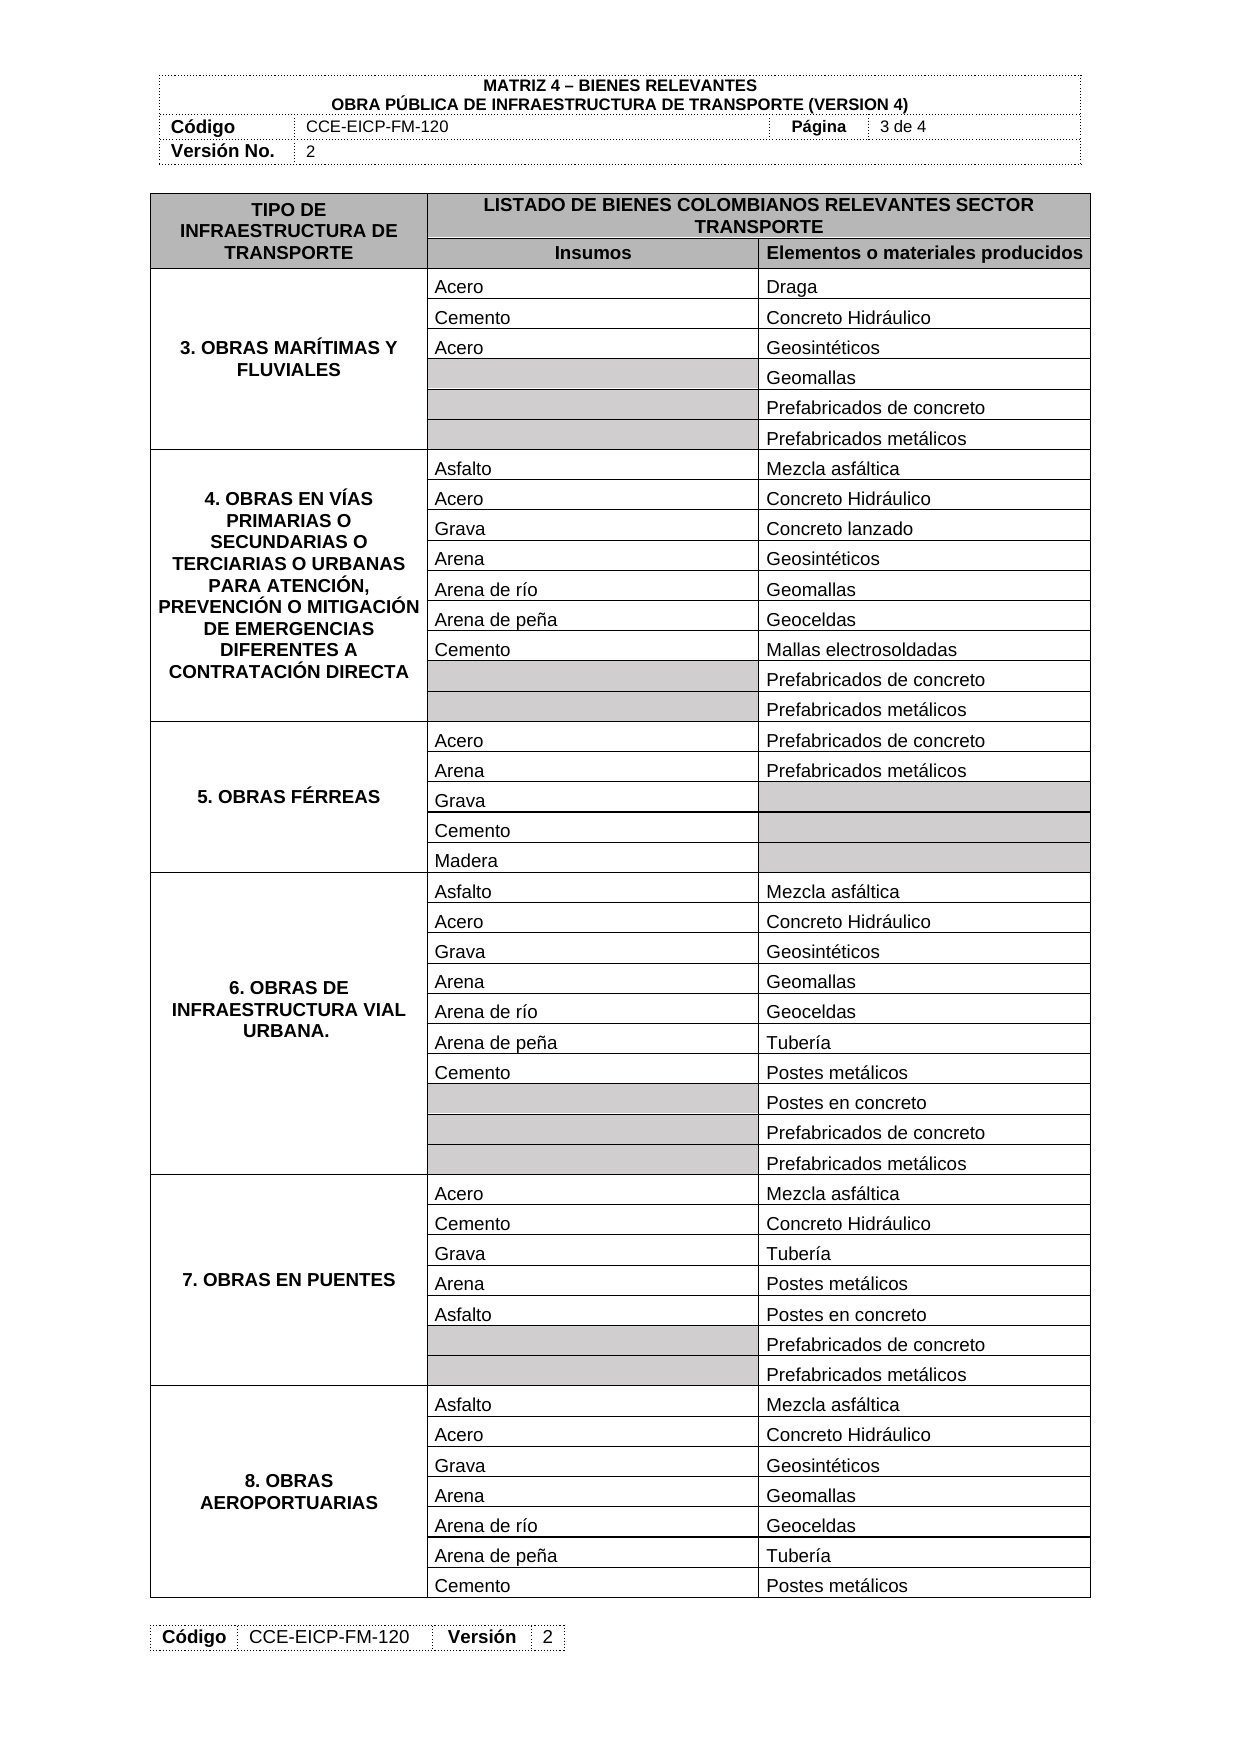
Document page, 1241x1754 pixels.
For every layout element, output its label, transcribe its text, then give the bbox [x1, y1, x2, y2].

table_cell Prefabricados de concreto [759, 1326, 1090, 1355]
table_cell [428, 359, 758, 388]
table_cell Geosintéticos [759, 541, 1090, 570]
table_cell Acero [428, 480, 758, 509]
table_cell Tubería [759, 1235, 1090, 1264]
table_cell Geomallas [759, 571, 1090, 600]
table_cell Concreto Hidráulico [759, 1417, 1090, 1446]
table_cell Geosintéticos [759, 1447, 1090, 1476]
table_cell 8. OBRAS AEROPORTUARIAS [151, 1386, 427, 1597]
table_cell Draga [759, 269, 1090, 298]
table_cell Concreto Hidráulico [759, 299, 1090, 328]
table_cell 3. OBRAS MARÍTIMAS Y FLUVIALES [151, 269, 427, 449]
table_cell Grava [428, 1447, 758, 1476]
table_cell Cemento [428, 1205, 758, 1234]
table_cell [428, 1145, 758, 1174]
table_cell Geoceldas [759, 1507, 1090, 1536]
table_cell Grava [428, 510, 758, 539]
table_cell Grava [428, 933, 758, 962]
table_cell Madera [428, 843, 758, 872]
table_cell Concreto Hidráulico [759, 1205, 1090, 1234]
table_cell Postes en concreto [759, 1296, 1090, 1325]
table_cell Mezcla asfáltica [759, 1386, 1090, 1416]
table_cell Tubería [759, 1024, 1090, 1053]
table_cell Prefabricados metálicos [759, 752, 1090, 781]
table_cell Postes metálicos [759, 1054, 1090, 1083]
table_cell Postes en concreto [759, 1084, 1090, 1113]
table_cell Arena [428, 1266, 758, 1295]
table_cell Arena [428, 1477, 758, 1506]
table_cell [428, 692, 758, 721]
table_cell Acero [428, 903, 758, 932]
table_cell Arena de río [428, 1507, 758, 1536]
table_cell [428, 420, 758, 449]
table_cell Geosintéticos [759, 329, 1090, 358]
table_cell Arena de peña [428, 1024, 758, 1053]
table_cell 6. OBRAS DE INFRAESTRUCTURA VIAL URBANA. [151, 873, 427, 1174]
table_cell Geosintéticos [759, 933, 1090, 962]
table_cell Concreto Hidráulico [759, 480, 1090, 509]
table_cell Elementos o materiales producidos [759, 239, 1090, 268]
table_cell Arena de peña [428, 601, 758, 630]
table_cell Arena [428, 541, 758, 570]
table_cell [428, 661, 758, 691]
table_cell Prefabricados de concreto [759, 390, 1090, 419]
table_cell Prefabricados de concreto [759, 722, 1090, 751]
table_cell Insumos [428, 239, 758, 268]
table_cell Acero [428, 269, 758, 298]
table_cell 4. OBRAS EN VÍAS PRIMARIAS O SECUNDARIAS O TERCIARIAS O URBANAS PARA ATENCIÓN, PREVENCIÓN O MITIGACIÓN DE EMERGENCIAS DIFERENTES A CONTRATACIÓN DIRECTA [151, 450, 427, 721]
table_cell Mallas electrosoldadas [759, 631, 1090, 660]
table_cell Mezcla asfáltica [759, 1175, 1090, 1204]
table_cell Arena [428, 752, 758, 781]
table_cell Grava [428, 782, 758, 811]
table_cell [428, 1356, 758, 1385]
table_cell [428, 1084, 758, 1113]
table_header TIPO DE INFRAESTRUCTURA DE TRANSPORTE [151, 194, 427, 268]
table_cell Acero [428, 1417, 758, 1446]
table_cell Cemento [428, 631, 758, 660]
table_cell 7. OBRAS EN PUENTES [151, 1175, 427, 1385]
table_cell Prefabricados metálicos [759, 1145, 1090, 1174]
table_cell Mezcla asfáltica [759, 873, 1090, 902]
table_cell [428, 1326, 758, 1355]
table_cell Concreto lanzado [759, 510, 1090, 539]
table_cell Geomallas [759, 964, 1090, 993]
table_cell [759, 813, 1090, 842]
table_cell Acero [428, 1175, 758, 1204]
table_cell [759, 782, 1090, 811]
table_cell Prefabricados de concreto [759, 661, 1090, 691]
table_cell Cemento [428, 299, 758, 328]
table_cell Arena de río [428, 994, 758, 1023]
table_cell Concreto Hidráulico [759, 903, 1090, 932]
table_cell Postes metálicos [759, 1568, 1090, 1597]
table_cell Arena de peña [428, 1538, 758, 1567]
table_cell Postes metálicos [759, 1266, 1090, 1295]
table_cell Acero [428, 722, 758, 751]
table_cell Arena [428, 964, 758, 993]
table_cell Mezcla asfáltica [759, 450, 1090, 479]
table_cell Grava [428, 1235, 758, 1264]
table_cell Prefabricados metálicos [759, 1356, 1090, 1385]
table_cell Tubería [759, 1538, 1090, 1567]
table_cell Asfalto [428, 873, 758, 902]
table_cell Prefabricados metálicos [759, 692, 1090, 721]
table_cell Cemento [428, 813, 758, 842]
table_cell Acero [428, 329, 758, 358]
table_cell Geoceldas [759, 601, 1090, 630]
table_cell Cemento [428, 1054, 758, 1083]
table_cell Geomallas [759, 1477, 1090, 1506]
table_cell Arena de río [428, 571, 758, 600]
table_cell Asfalto [428, 1296, 758, 1325]
table_cell Cemento [428, 1568, 758, 1597]
table_cell [428, 390, 758, 419]
table_cell Asfalto [428, 450, 758, 479]
table_cell Geoceldas [759, 994, 1090, 1023]
table_cell Geomallas [759, 359, 1090, 388]
table_cell Prefabricados metálicos [759, 420, 1090, 449]
table_cell [759, 843, 1090, 872]
table_cell Asfalto [428, 1386, 758, 1416]
table_cell 5. OBRAS FÉRREAS [151, 722, 427, 872]
table_cell Prefabricados de concreto [759, 1115, 1090, 1144]
table_header LISTADO DE BIENES COLOMBIANOS RELEVANTES SECTOR TRANSPORTE [428, 194, 1090, 237]
table_cell [428, 1115, 758, 1144]
